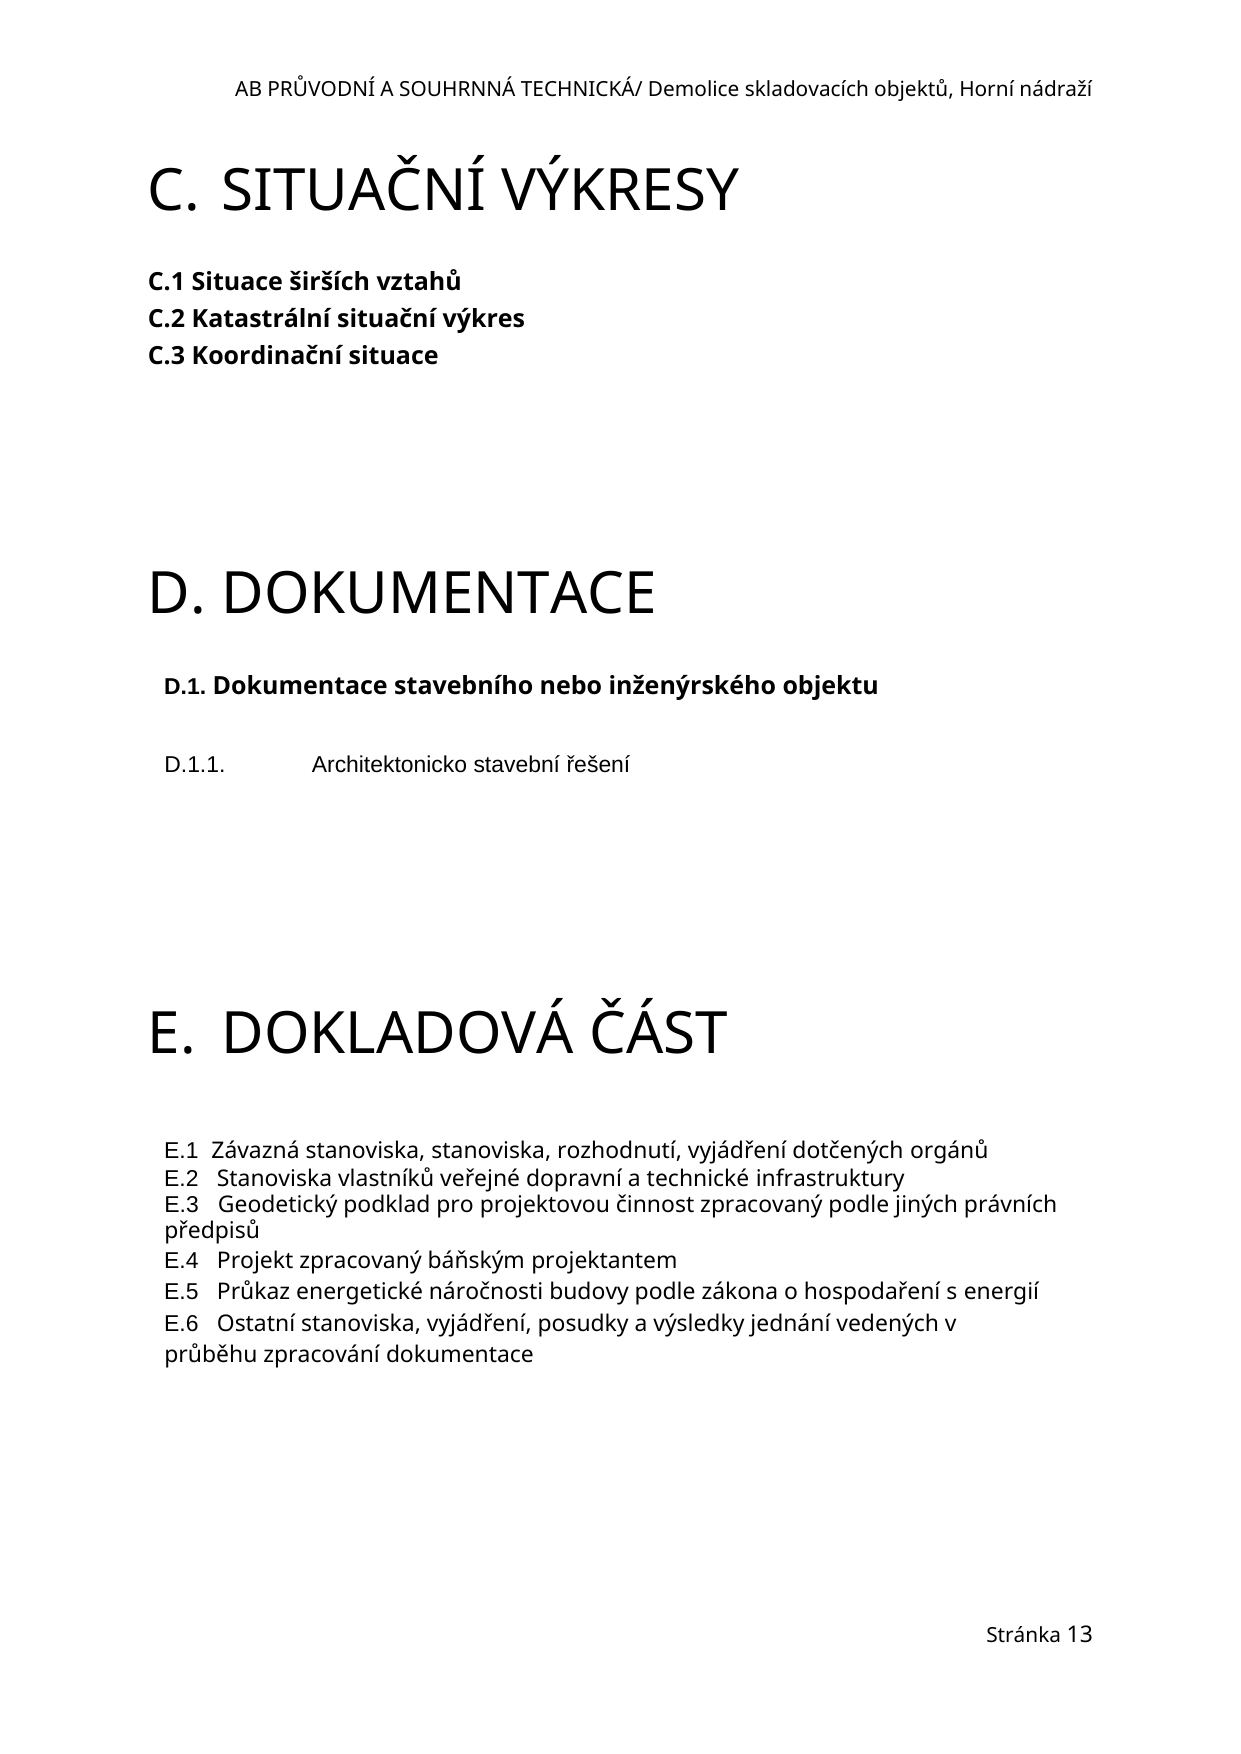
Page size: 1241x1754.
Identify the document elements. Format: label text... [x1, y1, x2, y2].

subtitle E. DOKLADOVÁ ČÁST [148, 991, 1093, 1071]
subtitle C. SITUAČNÍ VÝKRESY [148, 148, 1093, 227]
subtitle C.1 Situace širších vztahů [148, 264, 1093, 298]
list Ostatní stanoviska, vyjádření, posudky a výsledky jednání vedených v průběhu zpracování dokumentace [164, 1306, 1038, 1369]
text E.3 Geodetický podklad pro projektovou činnost zpracovaný podle jiných právních předpisů [164, 1191, 1093, 1244]
subtitle D. DOKUMENTACE [148, 551, 1093, 631]
list Projekt zpracovaný báňským projektantem [164, 1244, 1093, 1275]
text C.3 Koordinační situace [148, 337, 1093, 372]
list Průkaz energetické náročnosti budovy podle zákona o hospodaření s energií [164, 1275, 1093, 1306]
list Závazná stanoviska, stanoviska, rozhodnutí, vyjádření dotčených orgánů [164, 1134, 1093, 1165]
subtitle C.2 Katastrální situační výkres [148, 301, 1093, 335]
list Stanoviska vlastníků veřejné dopravní a technické infrastruktury [164, 1165, 1093, 1191]
list Architektonicko stavební řešení [164, 751, 1093, 778]
list Dokumentace stavebního nebo inženýrského objektu [164, 668, 1093, 702]
